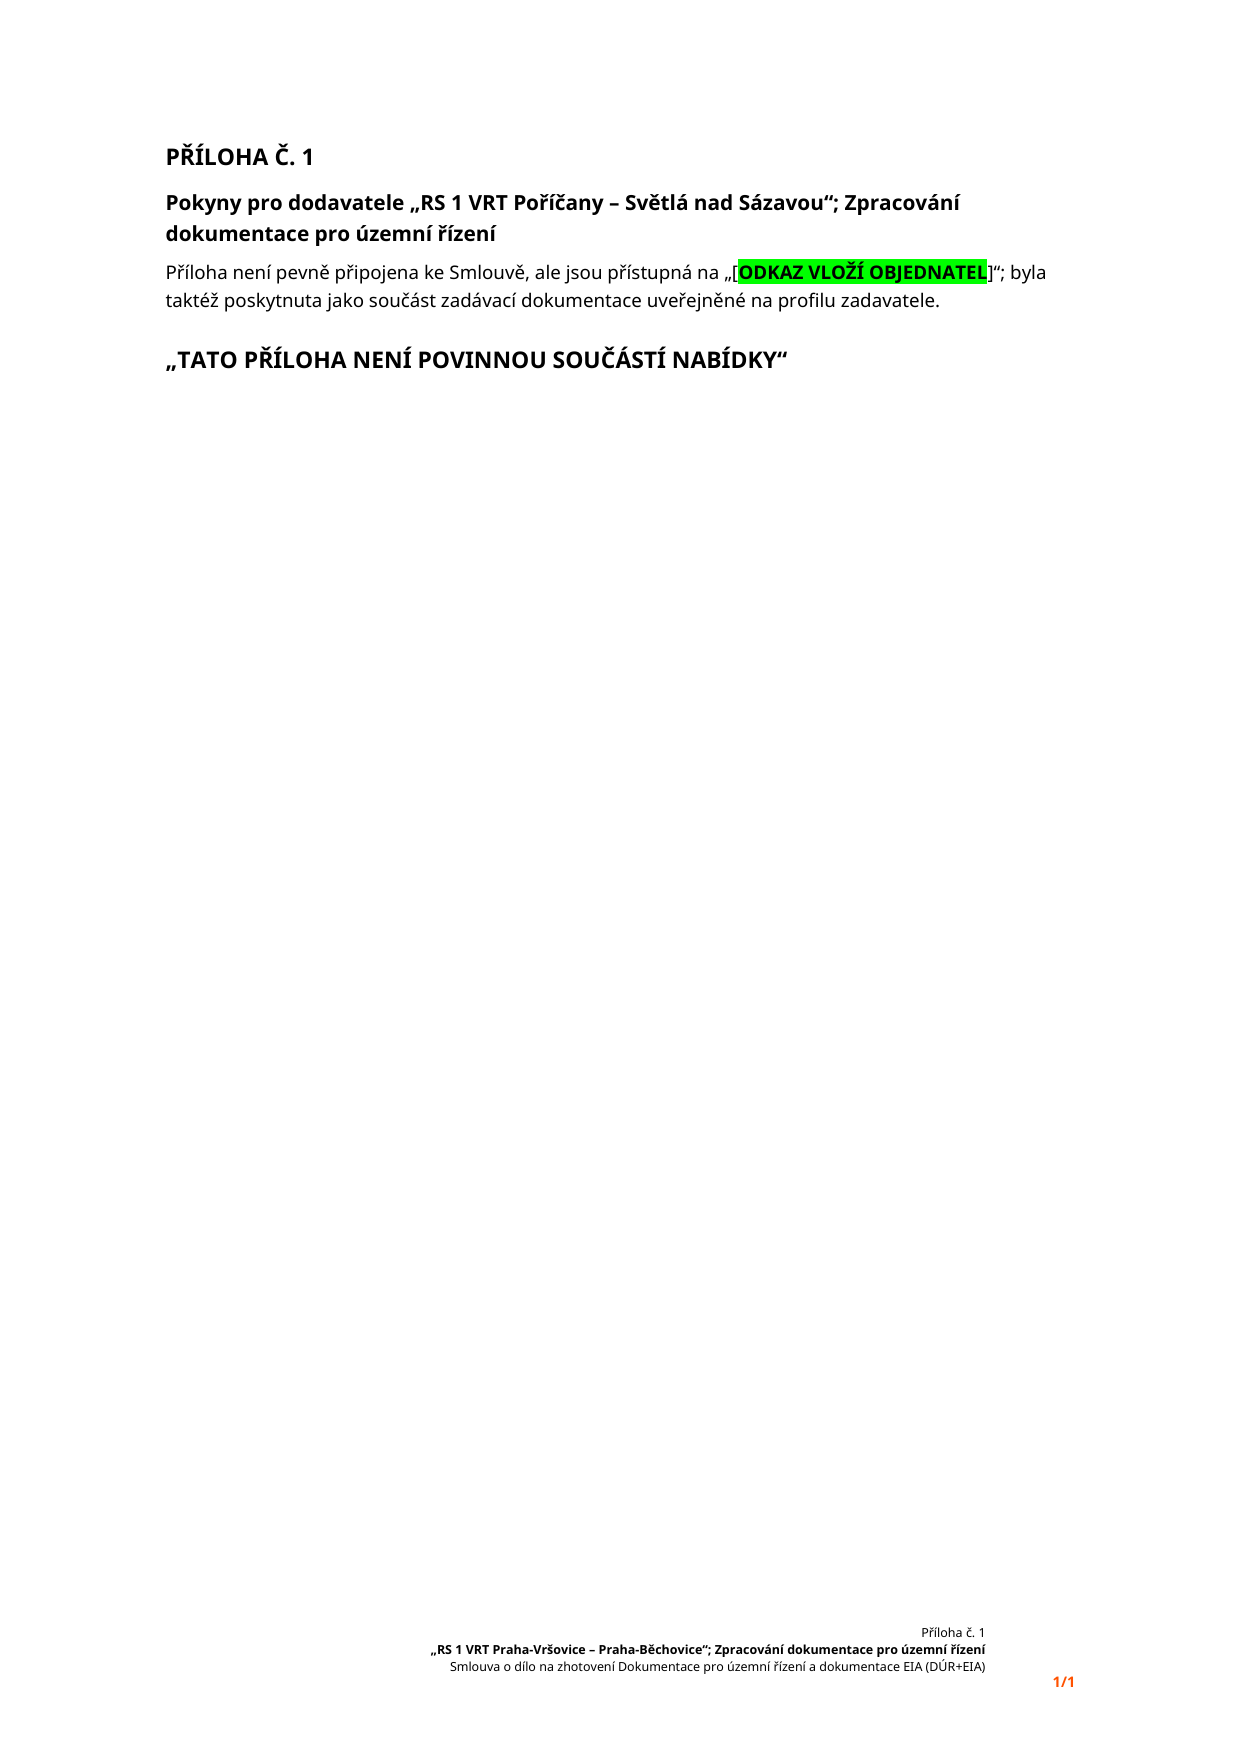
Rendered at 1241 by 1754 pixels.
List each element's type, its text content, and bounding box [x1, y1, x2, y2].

text Příloha č. 1 [165, 141, 1075, 173]
text Pokyny pro dodavatele „RS 1 VRT Poříčany – Světlá nad Sázavou“; Zpracování dokumentace pro územní řízení [165, 188, 1075, 248]
text Příloha není pevně připojena ke Smlouvě, ale jsou přístupná na „[ODKAZ VLOŽÍ OBJEDNATEL]“; byla taktéž poskytnuta jako součást zadávací dokumentace uveřejněné na profilu zadavatele. [165, 259, 1075, 313]
text „TATO PŘÍLOHA NENÍ POVINNOU SOUČÁSTÍ NABÍDKY“ [165, 344, 1075, 376]
